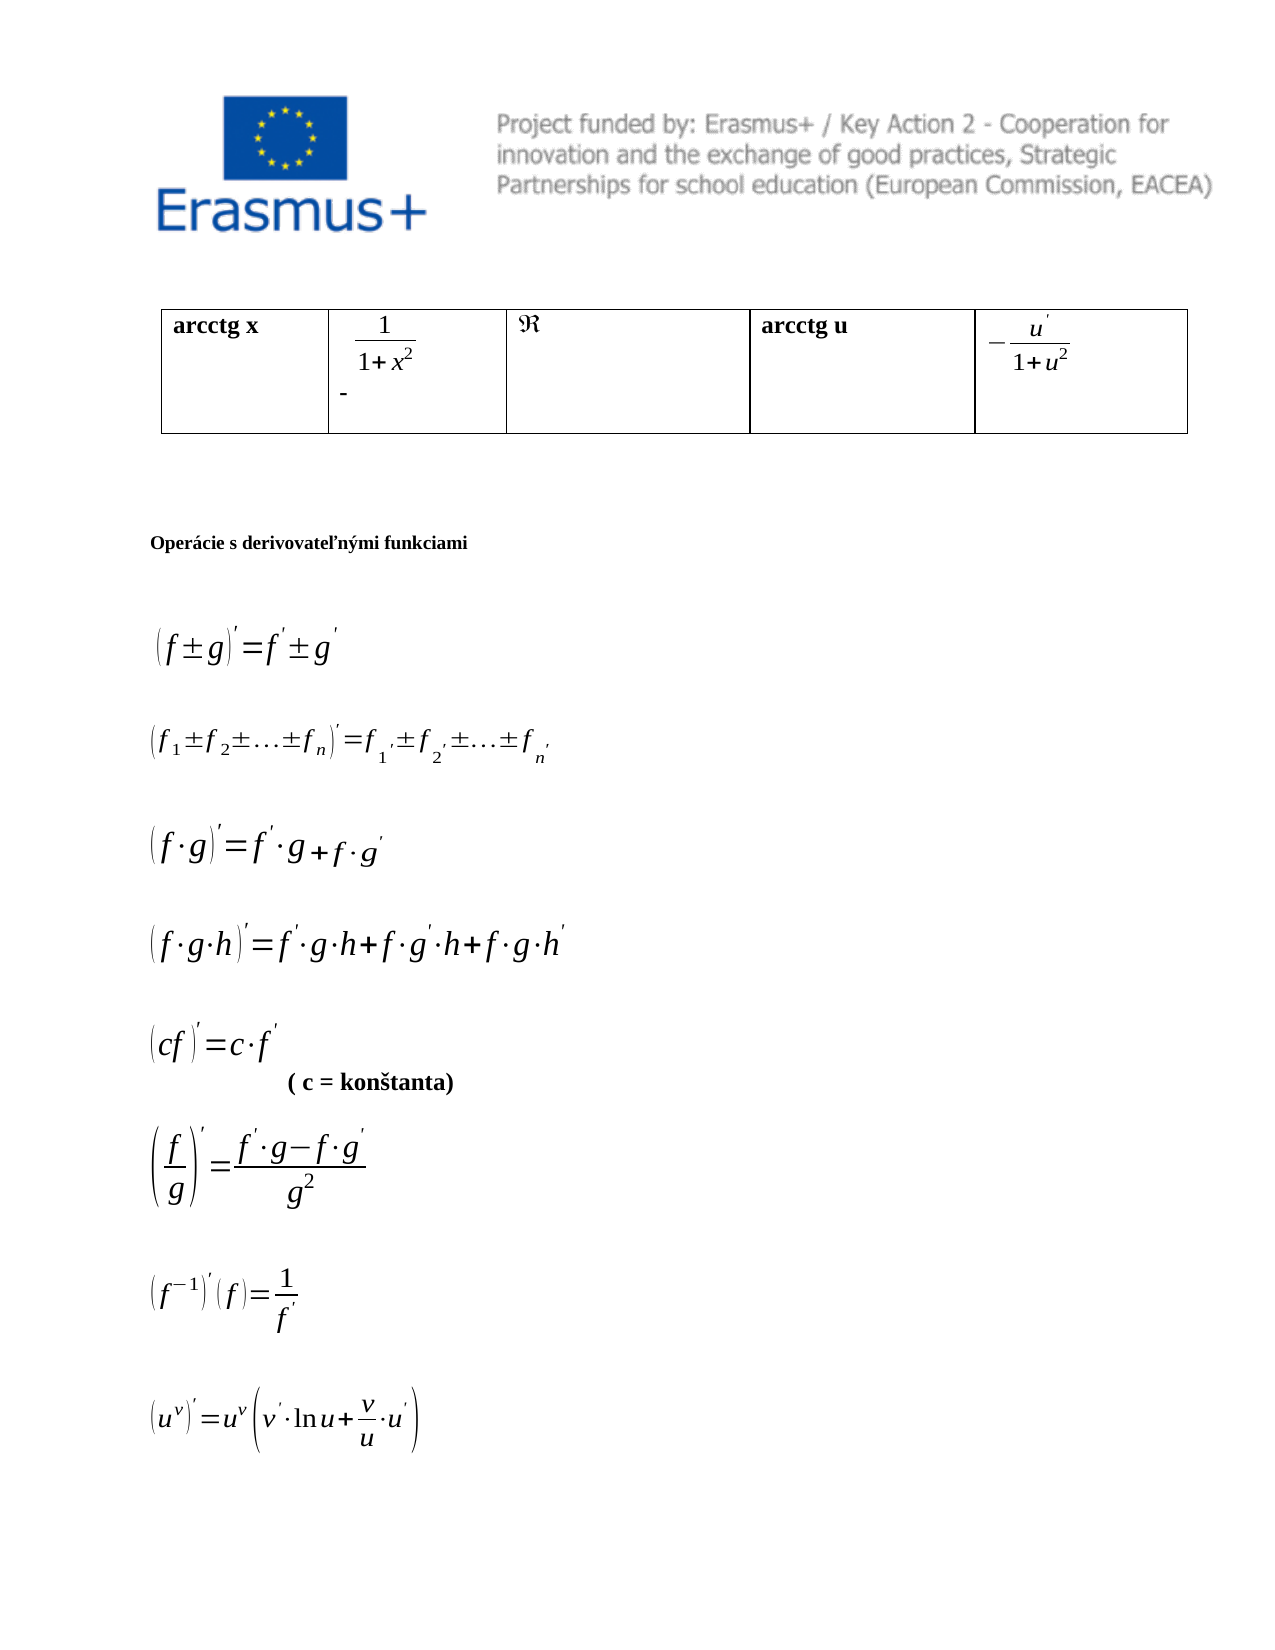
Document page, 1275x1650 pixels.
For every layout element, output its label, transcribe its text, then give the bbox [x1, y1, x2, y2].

table_cell - [329, 310, 506, 433]
picture [149, 73, 431, 235]
table_cell arcctg x [162, 310, 328, 433]
table_cell [507, 310, 749, 433]
table_cell arcctg u [751, 310, 974, 433]
picture [487, 101, 1219, 204]
text ( c = konštanta) [150, 1018, 1125, 1095]
subtitle Operácie s derivovateľnými funkciami [150, 515, 1125, 554]
table_cell [976, 310, 1187, 433]
